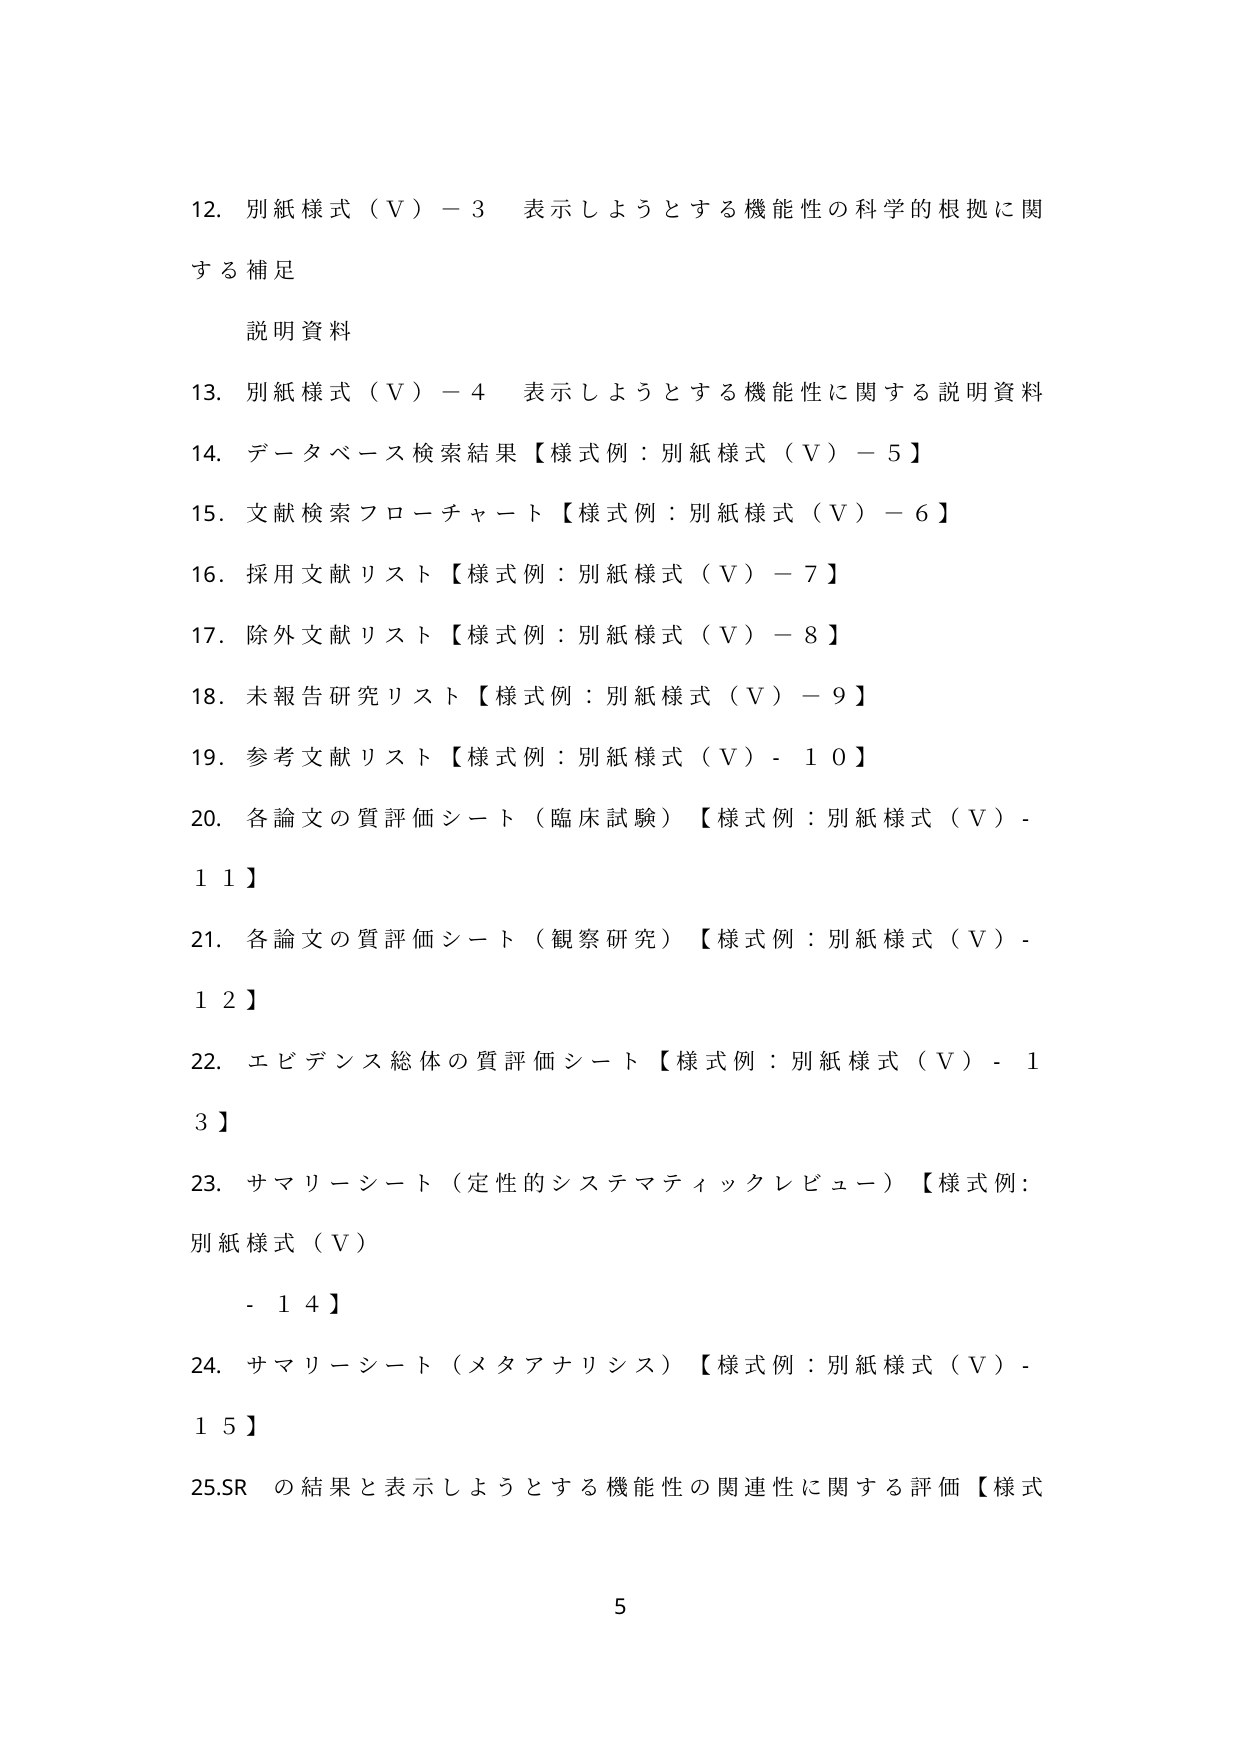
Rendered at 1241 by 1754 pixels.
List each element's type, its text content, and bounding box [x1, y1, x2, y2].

text 説明資料 [191, 299, 1049, 360]
text 14.データベース検索結果【様式例：別紙様式（Ｖ）－５】 [191, 421, 1049, 482]
text 12.別紙様式（Ｖ）－３ 表示しようとする機能性の科学的根拠に関する補足 [191, 178, 1049, 299]
text 18．未報告研究リスト【様式例：別紙様式（Ｖ）－９】 [191, 664, 1049, 725]
text -１４】 [191, 1273, 1049, 1334]
text 21.各論文の質評価シート（観察研究）【様式例：別紙様式（Ｖ）-１２】 [191, 908, 1049, 1029]
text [191, 1455, 1049, 1516]
text 13.別紙様式（Ｖ）－４ 表示しようとする機能性に関する説明資料 [191, 360, 1049, 421]
text 24.サマリーシート（メタアナリシス）【様式例：別紙様式（Ｖ）-１５】 [191, 1334, 1049, 1455]
text 22.エビデンス総体の質評価シート【様式例：別紙様式（Ｖ）-１３】 [191, 1029, 1049, 1151]
text 23.サマリーシート（定性的システマティックレビュー）【様式例:別紙様式（Ｖ） [191, 1151, 1049, 1273]
text 16．採用文献リスト【様式例：別紙様式（Ｖ）－７】 [191, 543, 1049, 604]
text 17．除外文献リスト【様式例：別紙様式（Ｖ）－８】 [191, 604, 1049, 664]
text 15．文献検索フローチャート【様式例：別紙様式（Ｖ）－６】 [191, 482, 1049, 543]
text 19．参考文献リスト【様式例：別紙様式（Ｖ）-１０】 [191, 725, 1049, 786]
text 20.各論文の質評価シート（臨床試験）【様式例：別紙様式（Ｖ）-１１】 [191, 786, 1049, 908]
